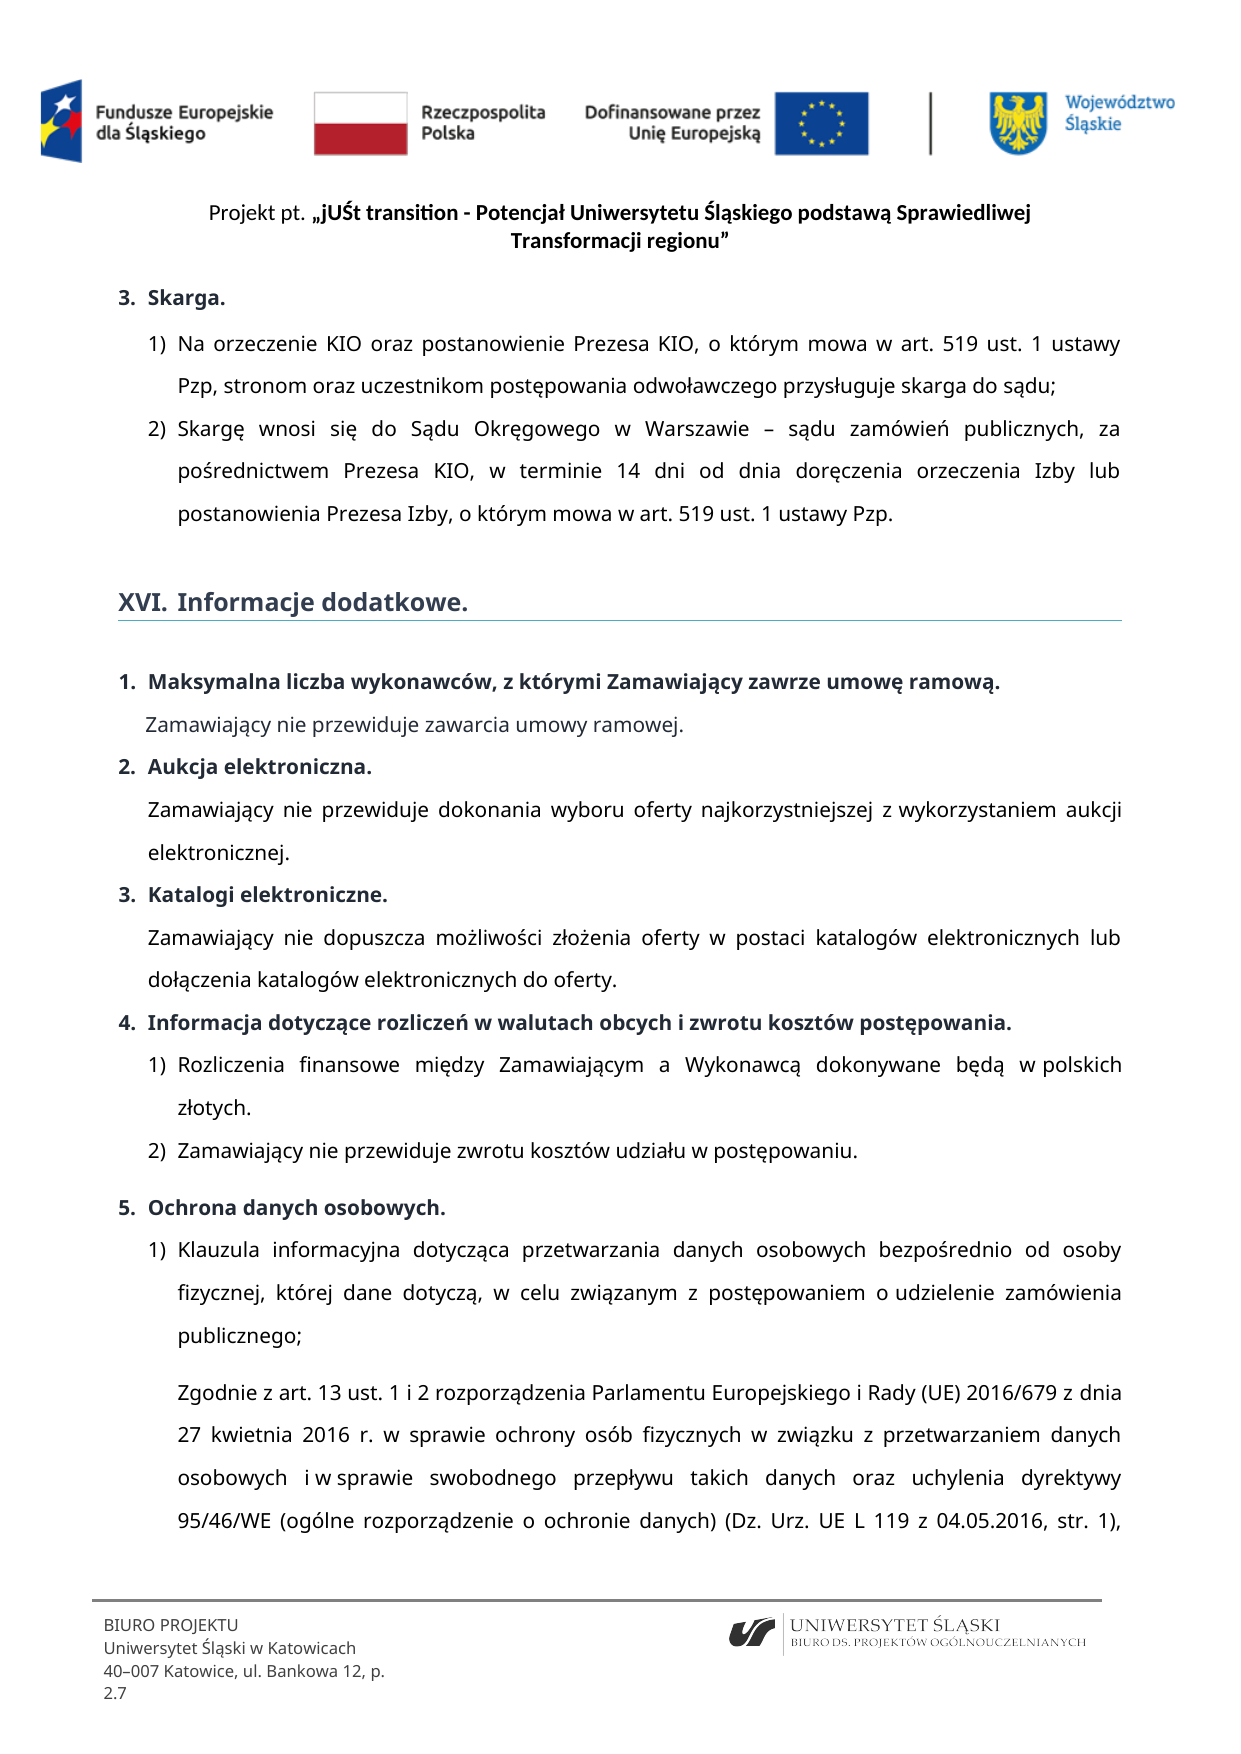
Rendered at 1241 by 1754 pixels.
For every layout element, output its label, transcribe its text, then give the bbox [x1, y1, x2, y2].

list Zamawiający nie przewiduje zawarcia umowy ramowej. [118, 710, 1122, 738]
picture [40, 79, 1175, 163]
subtitle Informacja dotyczące rozliczeń w walutach obcych i zwrotu kosztów postępowania. [118, 1008, 1122, 1036]
list Zamawiający nie przewiduje dokonania wyboru oferty najkorzystniejszej z wykorzystaniem aukcji elektronicznej. [148, 795, 1122, 866]
list Na orzeczenie KIO oraz postanowienie Prezesa KIO, o którym mowa w art. 519 ust. 1 ustawy Pzp, stronom oraz uczestnikom postępowania odwoławczego przysługuje skarga do sądu; [148, 329, 1122, 400]
subtitle Informacje dodatkowe. [118, 584, 1122, 620]
subtitle Aukcja elektroniczna. [118, 752, 1122, 781]
text Zamawiający nie dopuszcza możliwości złożenia oferty w postaci katalogów elektronicznych lub dołączenia katalogów elektronicznych do oferty. [148, 923, 1122, 994]
subtitle Maksymalna liczba wykonawców, z którymi Zamawiający zawrze umowę ramową. [118, 667, 1122, 696]
subtitle Zamawiający nie przewiduje zwrotu kosztów udziału w postępowaniu. [148, 1136, 1122, 1164]
subtitle Ochrona danych osobowych. [118, 1193, 1122, 1221]
subtitle Skarga. [118, 283, 1122, 311]
subtitle Klauzula informacyjna dotycząca przetwarzania danych osobowych bezpośrednio od osoby fizycznej, której dane dotyczą, w celu związanym z postępowaniem o udzielenie zamówienia publicznego; [148, 1236, 1122, 1349]
subtitle Katalogi elektroniczne. [118, 880, 1122, 909]
list Skargę wnosi się do Sądu Okręgowego w Warszawie – sądu zamówień publicznych, za pośrednictwem Prezesa KIO, w terminie 14 dni od dnia doręczenia orzeczenia Izby lub postanowienia Prezesa Izby, o którym mowa w art. 519 ust. 1 ustawy Pzp. [148, 414, 1122, 528]
subtitle Rozliczenia finansowe między Zamawiającym a Wykonawcą dokonywane będą w polskich złotych. [148, 1051, 1122, 1122]
